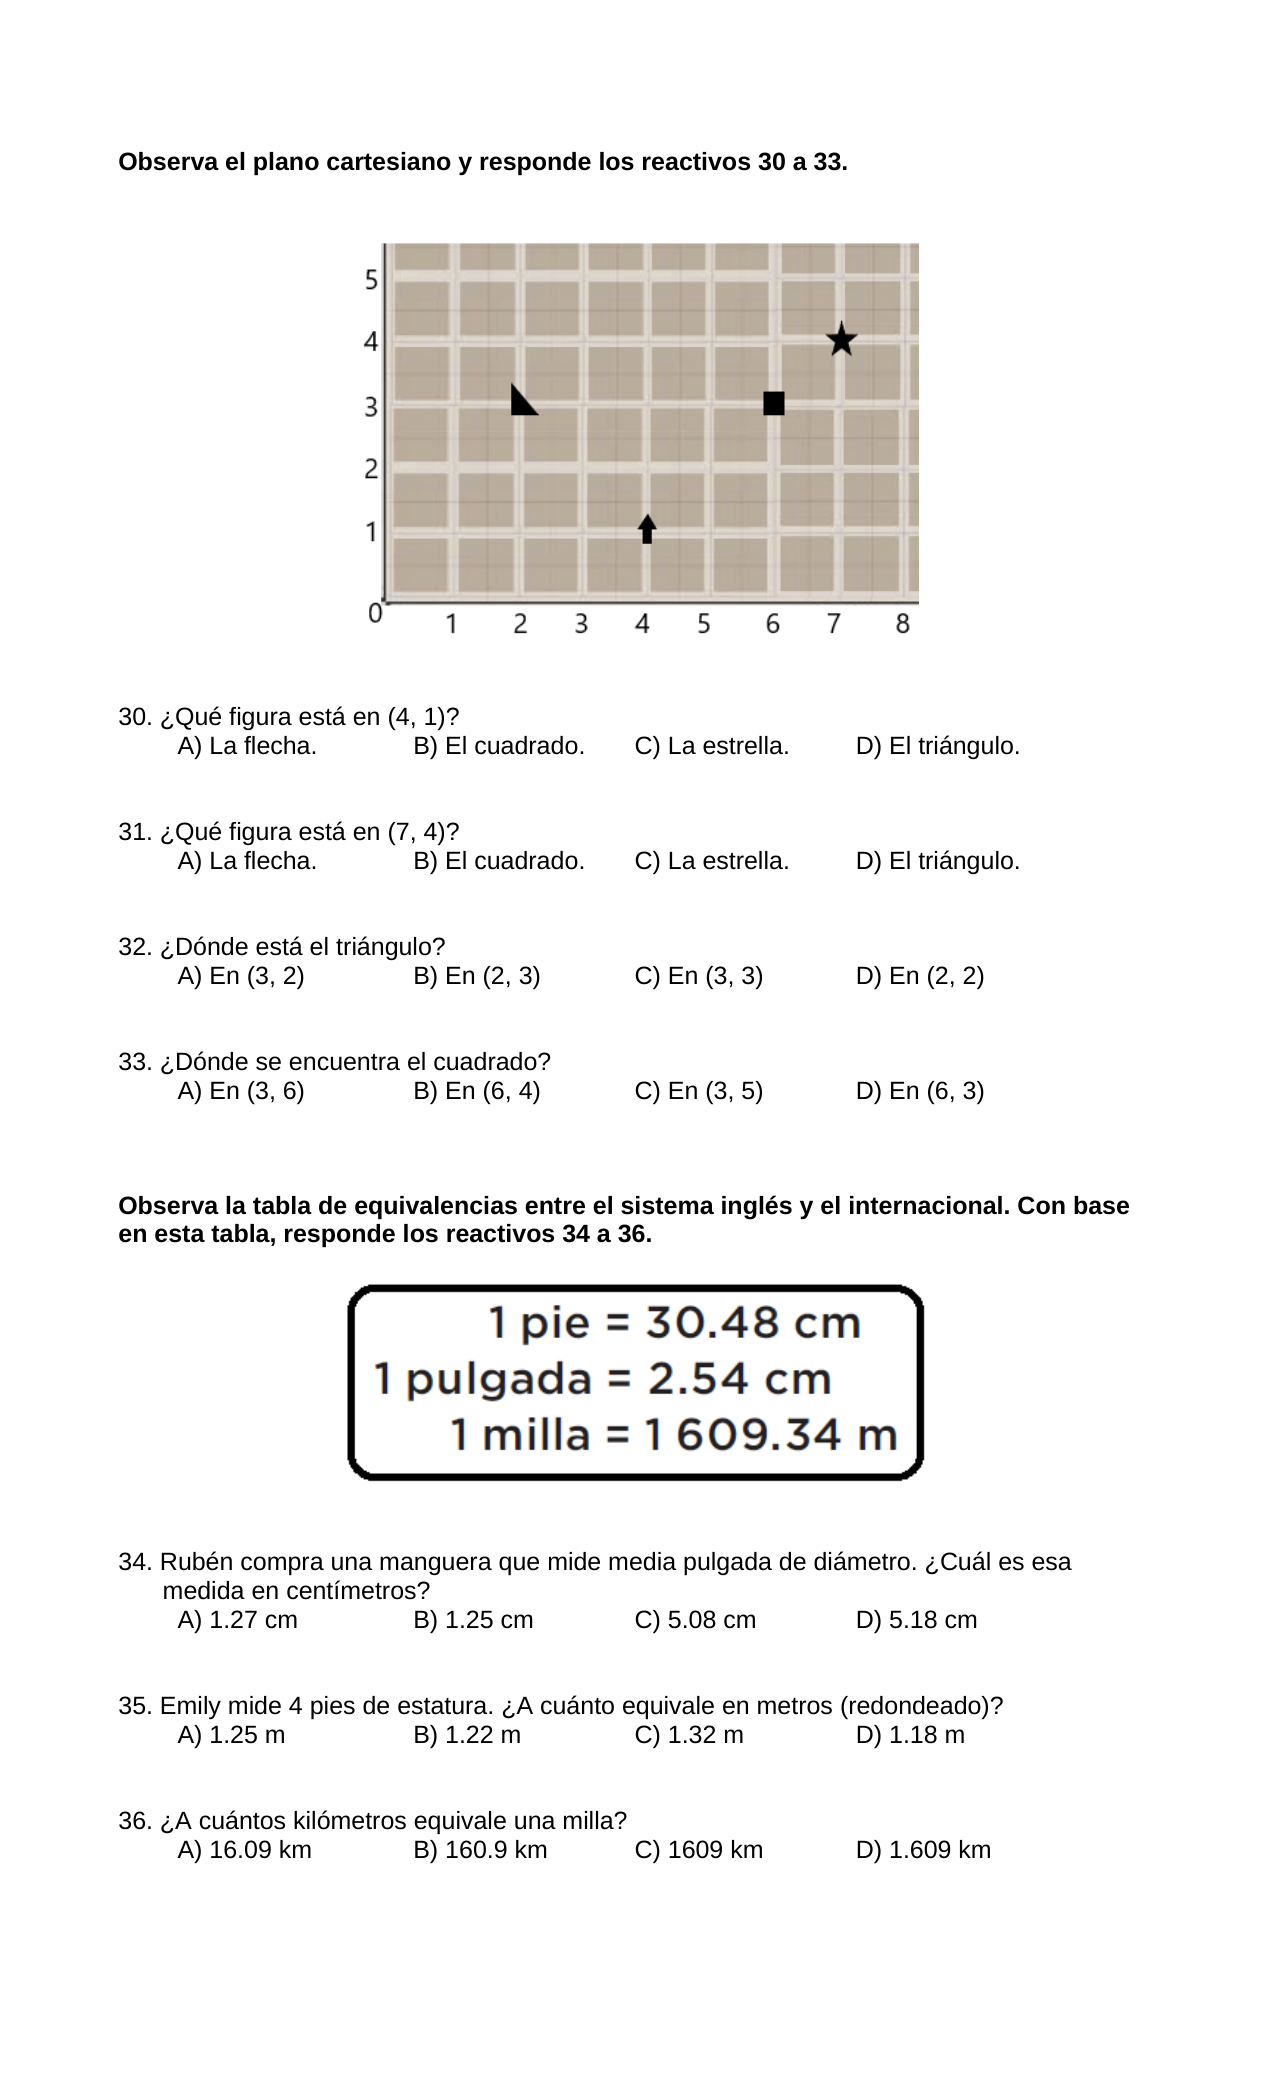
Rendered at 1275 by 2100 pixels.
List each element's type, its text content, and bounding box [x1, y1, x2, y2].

picture [336, 1276, 939, 1490]
text 36. ¿A cuántos kilómetros equivale una milla? [118, 1806, 1157, 1834]
text A) 1.25 m B) 1.22 m C) 1.32 m D) 1.18 m [177, 1719, 1157, 1748]
text 31. ¿Qué figura está en (7, 4)? [118, 817, 1157, 846]
text A) La flecha. B) El cuadrado. C) La estrella. D) El triángulo. [177, 846, 1157, 874]
text 32. ¿Dónde está el triángulo? [118, 932, 1157, 961]
text Observa el plano cartesiano y responde los reactivos 30 a 33. [118, 147, 1157, 176]
text Observa la tabla de equivalencias entre el sistema inglés y el internacional. Con base en esta tabla, responde los reactivos 34 a 36. [118, 1191, 1157, 1248]
text A) La flecha. B) El cuadrado. C) La estrella. D) El triángulo. [177, 731, 1157, 759]
text A) 16.09 km B) 160.9 km C) 1609 km D) 1.609 km [177, 1834, 1157, 1863]
text A) En (3, 6) B) En (6, 4) C) En (3, 5) D) En (6, 3) [177, 1076, 1157, 1104]
text A) 1.27 cm B) 1.25 cm C) 5.08 cm D) 5.18 cm [177, 1604, 1157, 1633]
text A) En (3, 2) B) En (2, 3) C) En (3, 3) D) En (2, 2) [177, 961, 1157, 989]
text 30. ¿Qué figura está en (4, 1)? [118, 702, 1157, 731]
text 35. Emily mide 4 pies de estatura. ¿A cuánto equivale en metros (redondeado)? [118, 1691, 1157, 1719]
text 33. ¿Dónde se encuentra el cuadrado? [118, 1047, 1157, 1076]
picture [356, 233, 919, 645]
text 34. Rubén compra una manguera que mide media pulgada de diámetro. ¿Cuál es esa medida en centímetros? [118, 1547, 1157, 1604]
